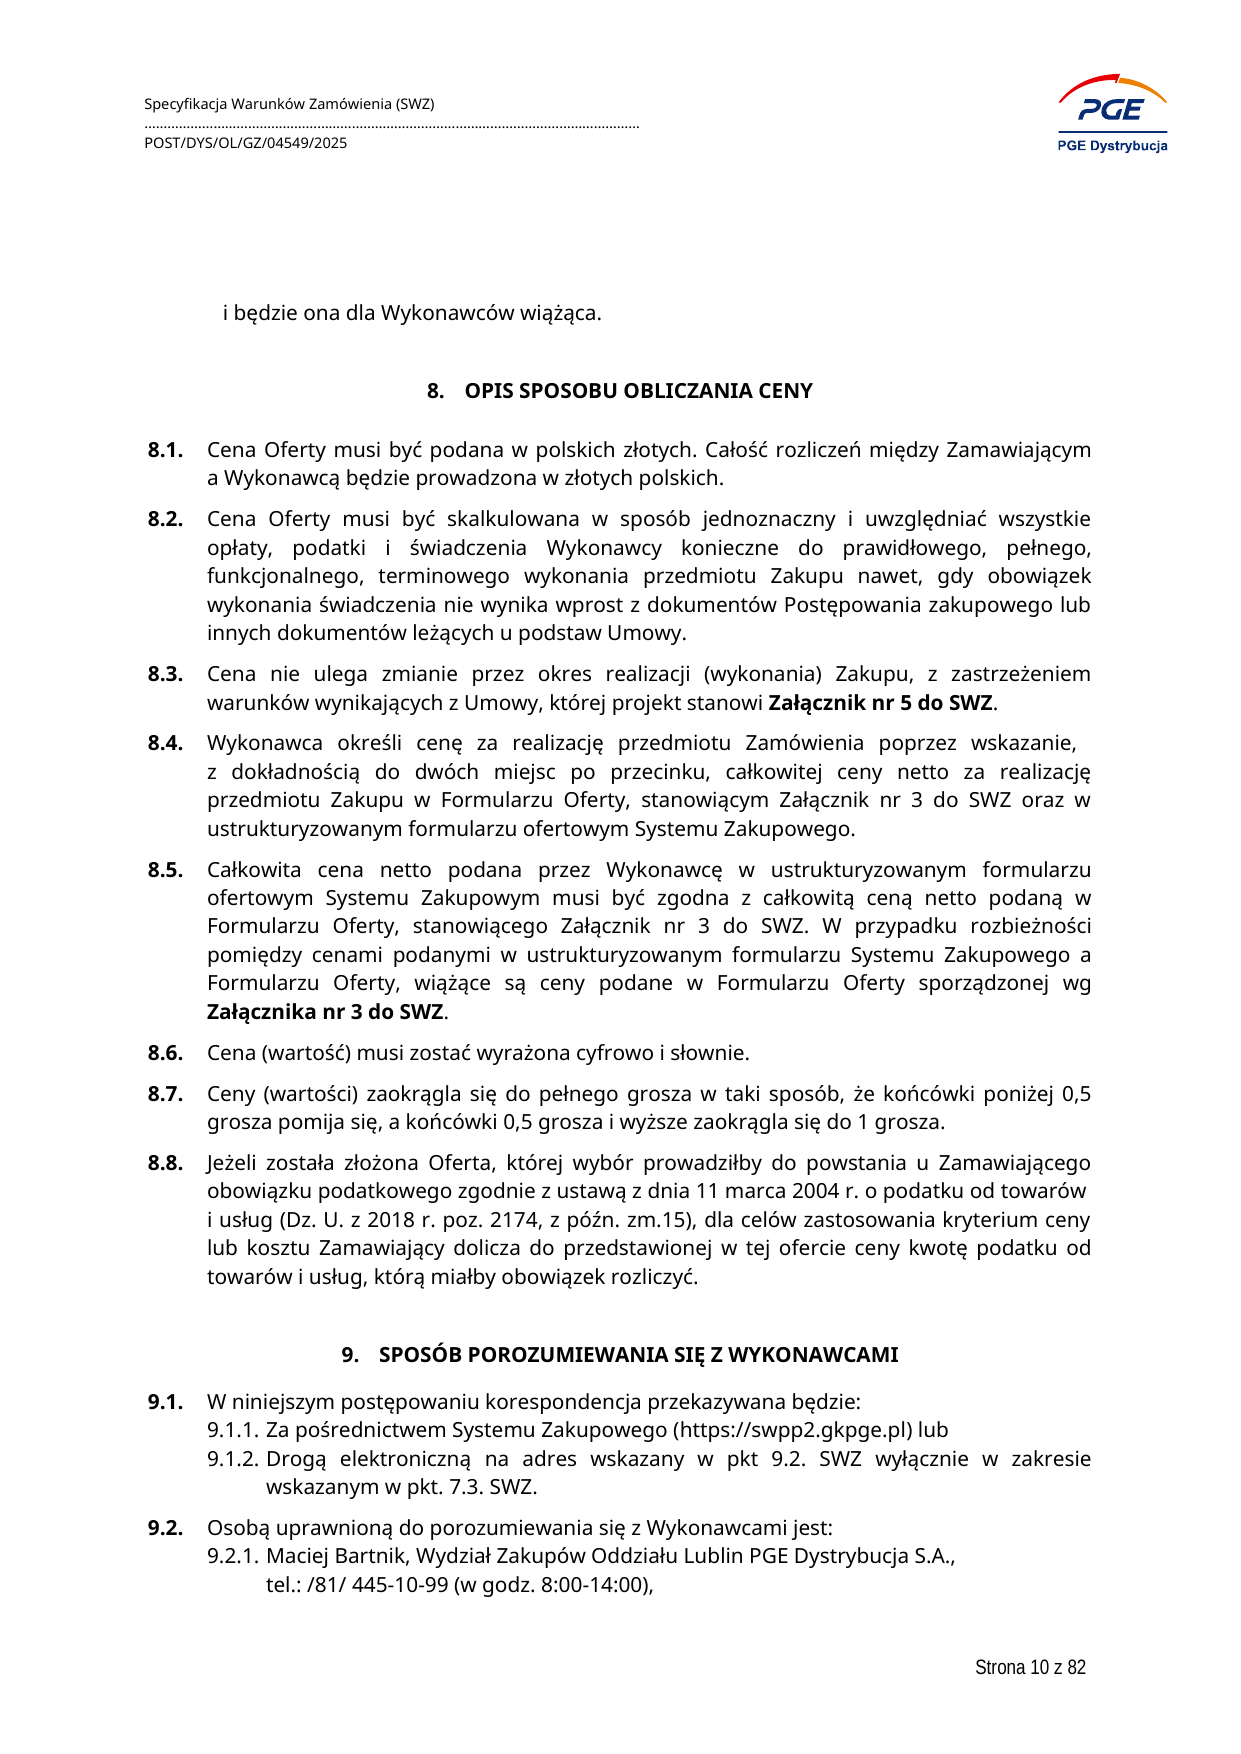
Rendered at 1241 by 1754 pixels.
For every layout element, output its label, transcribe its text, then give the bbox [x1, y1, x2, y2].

list Za pośrednictwem Systemu Zakupowego (https://swpp2.gkpge.pl) lub [207, 1542, 1092, 1570]
list Cena Oferty musi być podana w polskich złotych. Całość rozliczeń między Zamawiającym a Wykonawcą będzie prowadzona w złotych polskich. [148, 561, 1092, 618]
list Wykonawca określi cenę za realizację przedmiotu Zamówienia poprzez wskazanie, z dokładnością do dwóch miejsc po przecinku, całkowitej ceny netto za realizację przedmiotu Zakupu w Formularzu Oferty, stanowiącym Załącznik nr 3 do SWZ oraz w ustrukturyzowanym formularzu ofertowym Systemu Zakupowego. [148, 855, 1092, 968]
list Cena Oferty musi być skalkulowana w sposób jednoznaczny i uwzględniać wszystkie opłaty, podatki i świadczenia Wykonawcy konieczne do prawidłowego, pełnego, funkcjonalnego, terminowego wykonania przedmiotu Zakupu nawet, gdy obowiązek wykonania świadczenia nie wynika wprost z dokumentów Postępowania zakupowego lub innych dokumentów leżących u podstaw Umowy. [148, 631, 1092, 773]
subtitle OPIS SPOSOBU OBLICZANIA CENY [148, 502, 1092, 531]
subtitle SPOSÓB POROZUMIEWANIA SIĘ Z WYKONAWCAMI [148, 1467, 1092, 1495]
list Cena (wartość) musi zostać wyrażona cyfrowo i słownie. [148, 1164, 1092, 1193]
list Ceny (wartości) zaokrągla się do pełnego grosza w taki sposób, że końcówki poniżej 0,5 grosza pomija się, a końcówki 0,5 grosza i wyższe zaokrągla się do 1 grosza. [148, 1205, 1092, 1262]
list W niniejszym postępowaniu korespondencja przekazywana będzie: [148, 1513, 1092, 1542]
list Jeżeli została złożona Oferta, której wybór prowadziłby do powstania u Zamawiającego obowiązku podatkowego zgodnie z ustawą z dnia 11 marca 2004 r. o podatku od towarów i usług (Dz. U. z 2018 r. poz. 2174, z późn. zm.15), dla celów zastosowania kryterium ceny lub kosztu Zamawiający dolicza do przedstawionej w tej ofercie ceny kwotę podatku od towarów i usług, którą miałby obowiązek rozliczyć. [148, 1274, 1092, 1417]
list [148, 269, 1092, 326]
list Drogą elektroniczną na adres wskazany w pkt 9.2. SWZ wyłącznie w zakresie wskazanym w pkt. 7.3. SWZ. [207, 1570, 1092, 1627]
list Zamawiający może dokonywać w toku postępowania modyfikacji treści SWZ. Informację o zmianie Zamawiający przekaże Wykonawcom za pośrednictwem Systemu Zakupowego i będzie ona dla Wykonawców wiążąca. [148, 338, 1092, 452]
list Cena nie ulega zmianie przez okres realizacji (wykonania) Zakupu, z zastrzeżeniem warunków wynikających z Umowy, której projekt stanowi Załącznik nr 5 do SWZ. [148, 785, 1092, 842]
list Całkowita cena netto podana przez Wykonawcę w ustrukturyzowanym formularzu ofertowym Systemu Zakupowym musi być zgodna z całkowitą ceną netto podaną w Formularzu Oferty, stanowiącego Załącznik nr 3 do SWZ. W przypadku rozbieżności pomiędzy cenami podanymi w ustrukturyzowanym formularzu Systemu Zakupowego a Formularzu Oferty, wiążące są ceny podane w Formularzu Oferty sporządzonej wg Załącznika nr 3 do SWZ. [148, 981, 1092, 1152]
